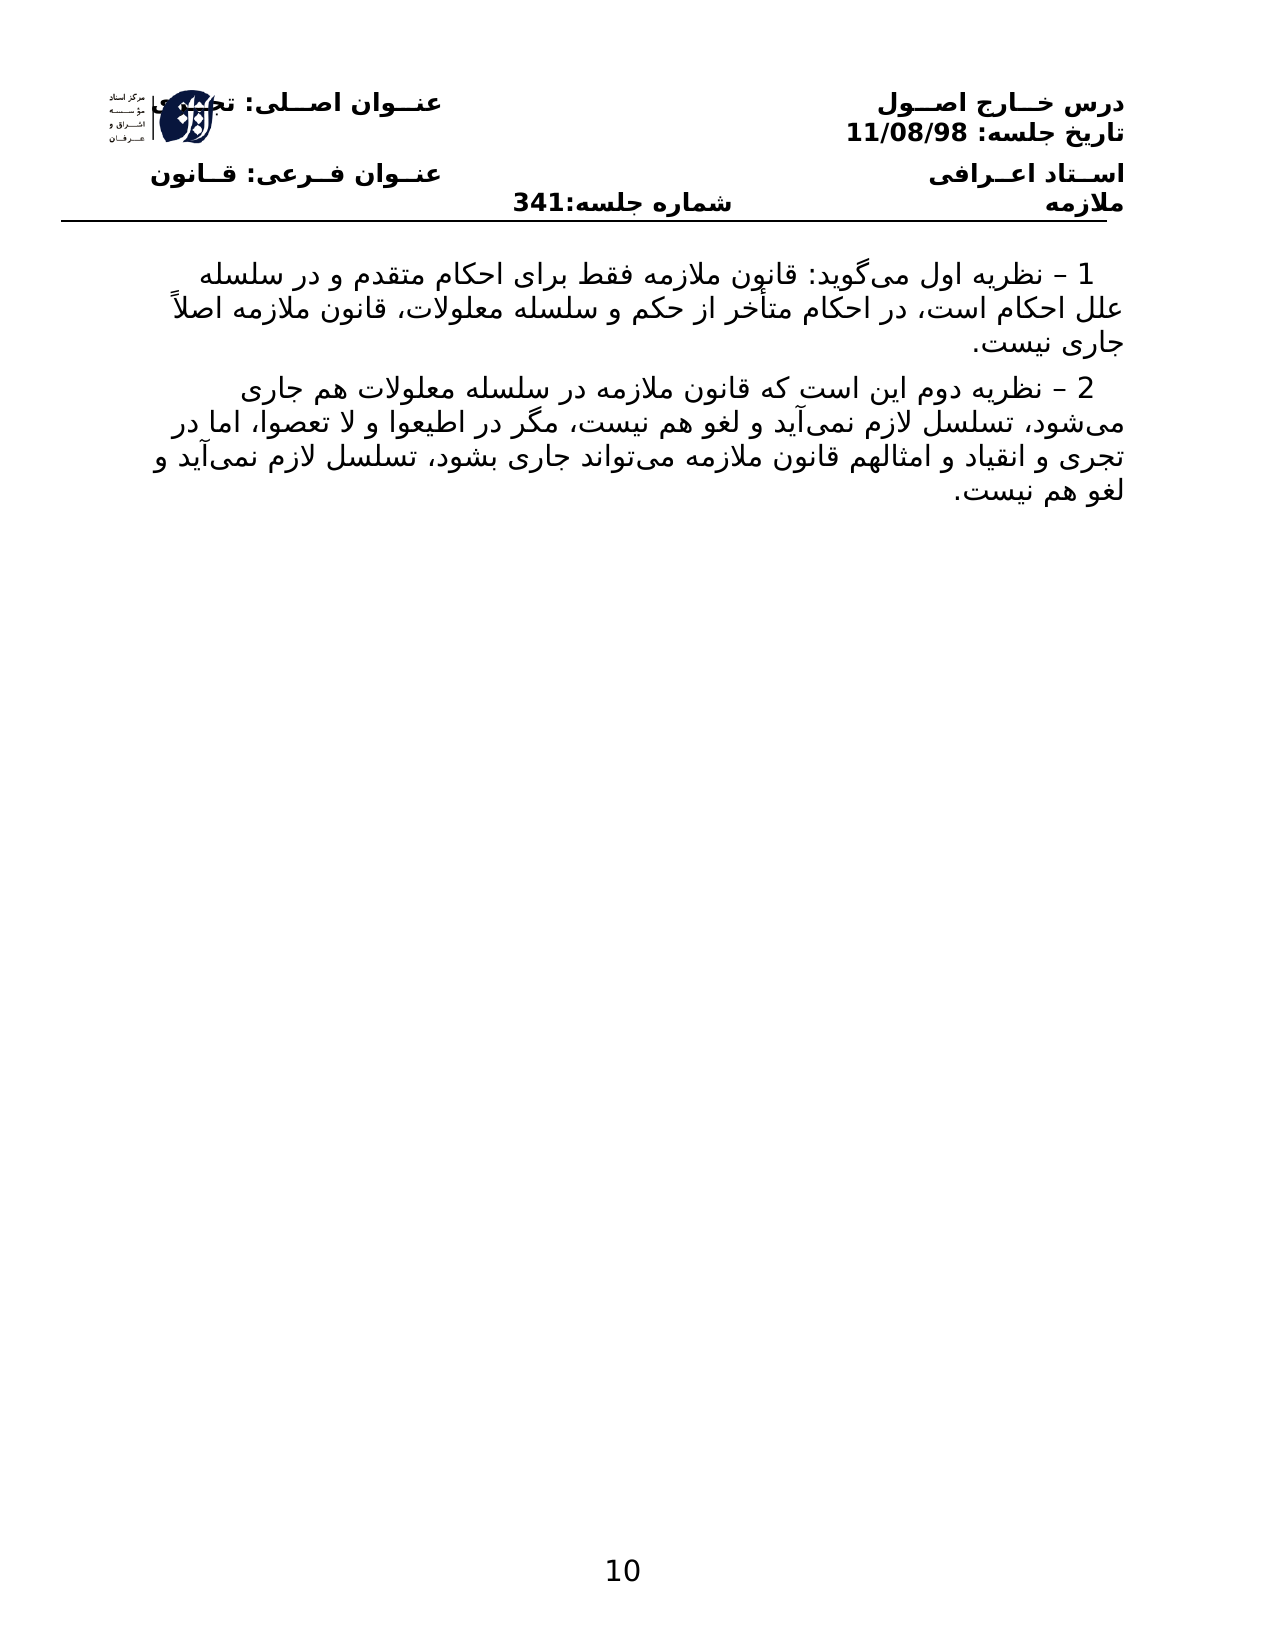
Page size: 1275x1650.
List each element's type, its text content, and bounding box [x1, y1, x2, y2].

text 2 – نظریه دوم این است که قانون ملازمه در سلسله معلولات هم جاری می‌شود، تسلسل لازم نمی‌آید و لغو هم نیست، مگر در اطیعوا و لا تعصوا، اما در تجری و انقیاد و امثالهم قانون ملازمه می‌تواند جاری بشود، تسلسل لازم نمی‌آید و لغو هم نیست. [150, 372, 1125, 508]
picture [102, 86, 215, 146]
text 1 – نظریه اول می‌گوید: قانون ملازمه فقط برای احکام متقدم و در سلسله علل احکام است، در احکام متأخر از حکم و سلسله معلولات، قانون ملازمه اصلاً جاری نیست. [150, 257, 1125, 359]
